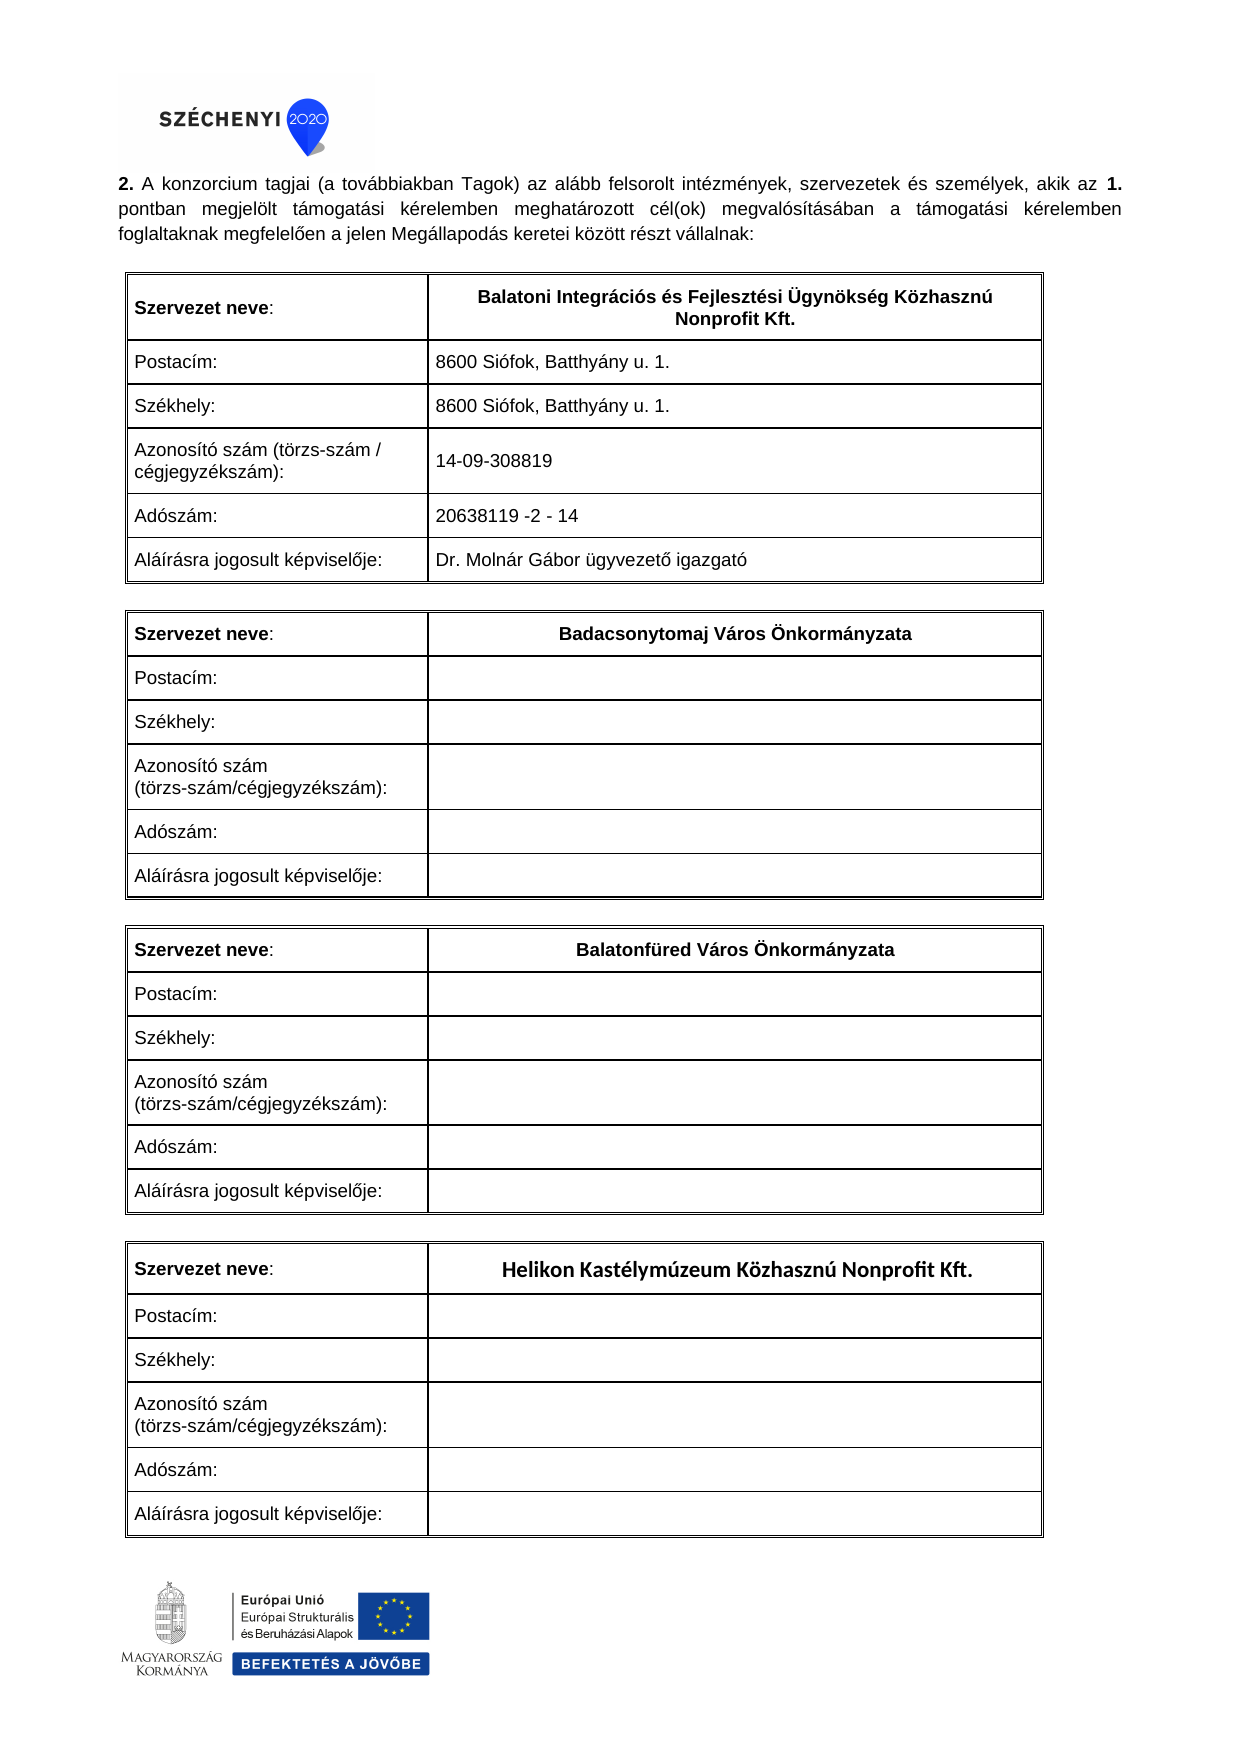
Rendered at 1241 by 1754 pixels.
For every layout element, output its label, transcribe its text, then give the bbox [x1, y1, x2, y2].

table_cell Postacím: [128, 657, 427, 699]
table_cell [429, 1448, 1041, 1491]
table_cell Adószám: [128, 1448, 427, 1491]
text 2. A konzorcium tagjai (a továbbiakban Tagok) az alább felsorolt intézmények, szervezetek és személyek, akik az 1. pontban megjelölt támogatási kérelemben meghatározott cél(ok) megvalósításában a támogatási kérelemben foglaltaknak megfelelően a jelen Megállapodás keretei között részt vállalnak: [118, 173, 1122, 244]
table_cell Aláírásra jogosult képviselője: [128, 1170, 427, 1212]
table_header Szervezet neve: [128, 613, 427, 655]
picture [118, 1575, 432, 1681]
table_cell Postacím: [128, 341, 427, 383]
table_cell Székhely: [128, 1017, 427, 1059]
table_cell [429, 1170, 1041, 1212]
table_cell [429, 973, 1041, 1015]
table_cell [429, 1295, 1041, 1337]
table_cell Azonosító szám (törzs-szám/cégjegyzékszám): [128, 1061, 427, 1124]
table_header Balatonfüred Város Önkormányzata [429, 929, 1041, 971]
table_cell Postacím: [128, 973, 427, 1015]
table_cell Azonosító szám (törzs-szám / cégjegyzékszám): [128, 429, 427, 493]
table_cell 20638119 -2 - 14 [429, 494, 1041, 537]
table_cell Adószám: [128, 810, 427, 852]
table_cell Azonosító szám (törzs-szám/cégjegyzékszám): [128, 745, 427, 808]
table_cell [429, 854, 1041, 896]
table_cell Dr. Molnár Gábor ügyvezető igazgató [429, 538, 1041, 581]
table_cell [429, 701, 1041, 743]
table_cell Aláírásra jogosult képviselője: [128, 854, 427, 896]
table_cell Postacím: [128, 1295, 427, 1337]
table_cell 8600 Siófok, Batthyány u. 1. [429, 341, 1041, 383]
table_cell [429, 810, 1041, 852]
table_cell [429, 1383, 1041, 1447]
table_cell Adószám: [128, 494, 427, 537]
table_header Szervezet neve: [128, 929, 427, 971]
table_cell [429, 1017, 1041, 1059]
table_cell Székhely: [128, 385, 427, 427]
table_cell Azonosító szám (törzs-szám/cégjegyzékszám): [128, 1383, 427, 1447]
table_cell [429, 1339, 1041, 1381]
table_cell Adószám: [128, 1126, 427, 1168]
table_cell [429, 657, 1041, 699]
table_cell [429, 1126, 1041, 1168]
table_cell Aláírásra jogosult képviselője: [128, 1492, 427, 1534]
table_cell Székhely: [128, 701, 427, 743]
table_cell [429, 1492, 1041, 1534]
table_cell 8600 Siófok, Batthyány u. 1. [429, 385, 1041, 427]
picture [118, 73, 375, 173]
table_header Szervezet neve: [128, 275, 427, 339]
table_cell Székhely: [128, 1339, 427, 1381]
table_cell Aláírásra jogosult képviselője: [128, 538, 427, 581]
table_cell [429, 1061, 1041, 1124]
table_header Szervezet neve: [128, 1244, 427, 1293]
table_cell [429, 745, 1041, 808]
table_header Balatoni Integrációs és Fejlesztési Ügynökség Közhasznú Nonprofit Kft. [429, 275, 1041, 339]
table_header Helikon Kastélymúzeum Közhasznú Nonprofit Kft. [429, 1244, 1041, 1293]
table_cell 14-09-308819 [429, 429, 1041, 493]
table_header Badacsonytomaj Város Önkormányzata [429, 613, 1041, 655]
